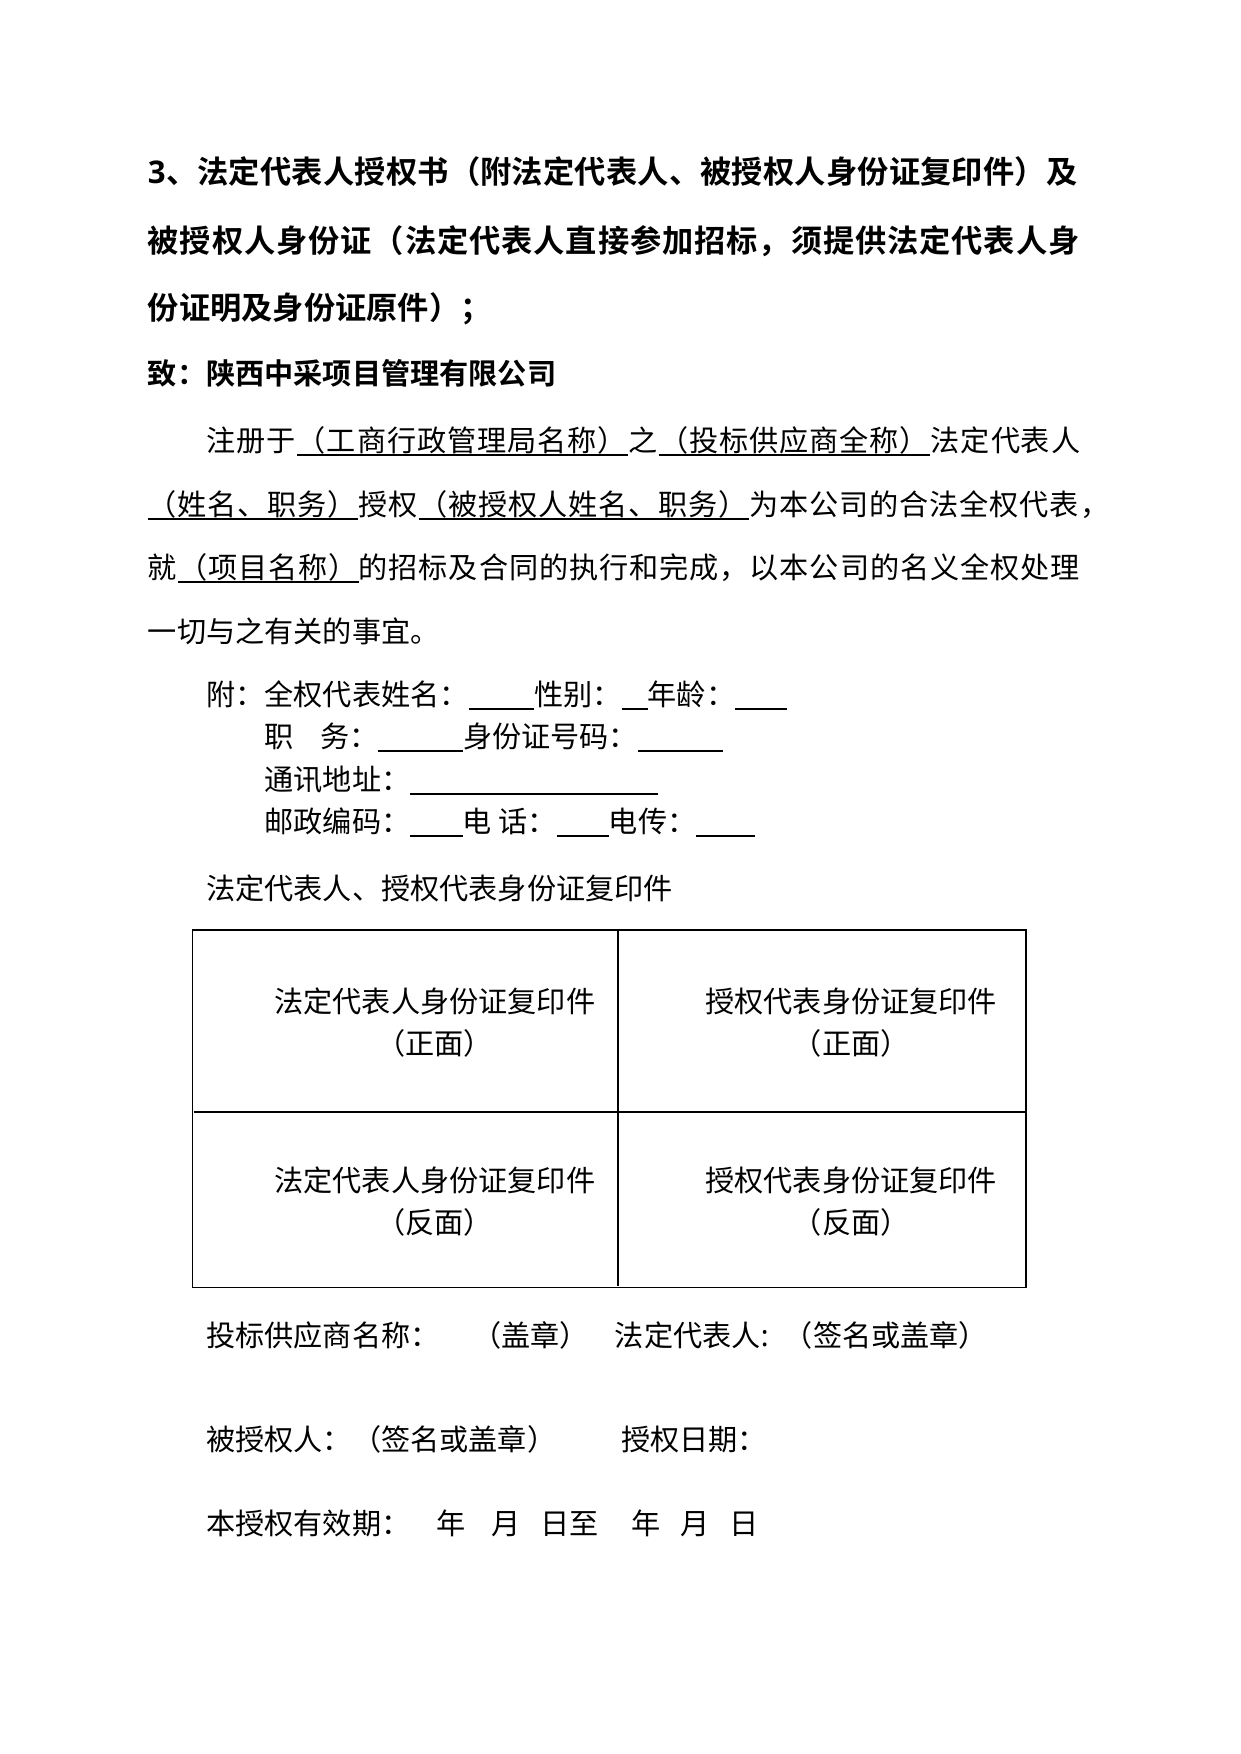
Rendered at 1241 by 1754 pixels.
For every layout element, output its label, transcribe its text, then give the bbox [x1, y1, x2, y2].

text 被授权人：（签名或盖章） 授权日期： [148, 1416, 1081, 1458]
table_header 授权代表身份证复印件 （正面） [619, 931, 1025, 1111]
table_header 法定代表人身份证复印件 （正面） [193, 931, 617, 1111]
text 职 务： 身份证号码： [148, 714, 1081, 756]
text 法定代表人、授权代表身份证复印件 [148, 866, 1081, 908]
text 通讯地址： [148, 756, 1081, 799]
text 本授权有效期： 年 月 日至 年 月 日 [148, 1501, 1081, 1543]
text 致：陕西中采项目管理有限公司 [148, 351, 1081, 393]
table_cell 法定代表人身份证复印件 （反面） [193, 1112, 617, 1286]
text 附：全权代表姓名： 性别： 年龄： [148, 672, 1081, 714]
text 3、法定代表人授权书（附法定代表人、被授权人身份证复印件）及被授权人身份证（法定代表人直接参加招标，须提供法定代表人身份证明及身份证原件）； [148, 148, 1081, 329]
text 注册于（工商行政管理局名称）之（投标供应商全称）法定代表人（姓名、职务）授权（被授权人姓名、职务）为本公司的合法全权代表，就（项目名称）的招标及合同的执行和完成，以本公司的名义全权处理一切与之有关的事宜。 [148, 418, 1081, 651]
text 投标供应商名称： （盖章） 法定代表人: （签名或盖章） [148, 1313, 1081, 1355]
table_cell 授权代表身份证复印件 （反面） [619, 1113, 1025, 1286]
text 邮政编码： 电 话： 电传： [148, 799, 1081, 841]
